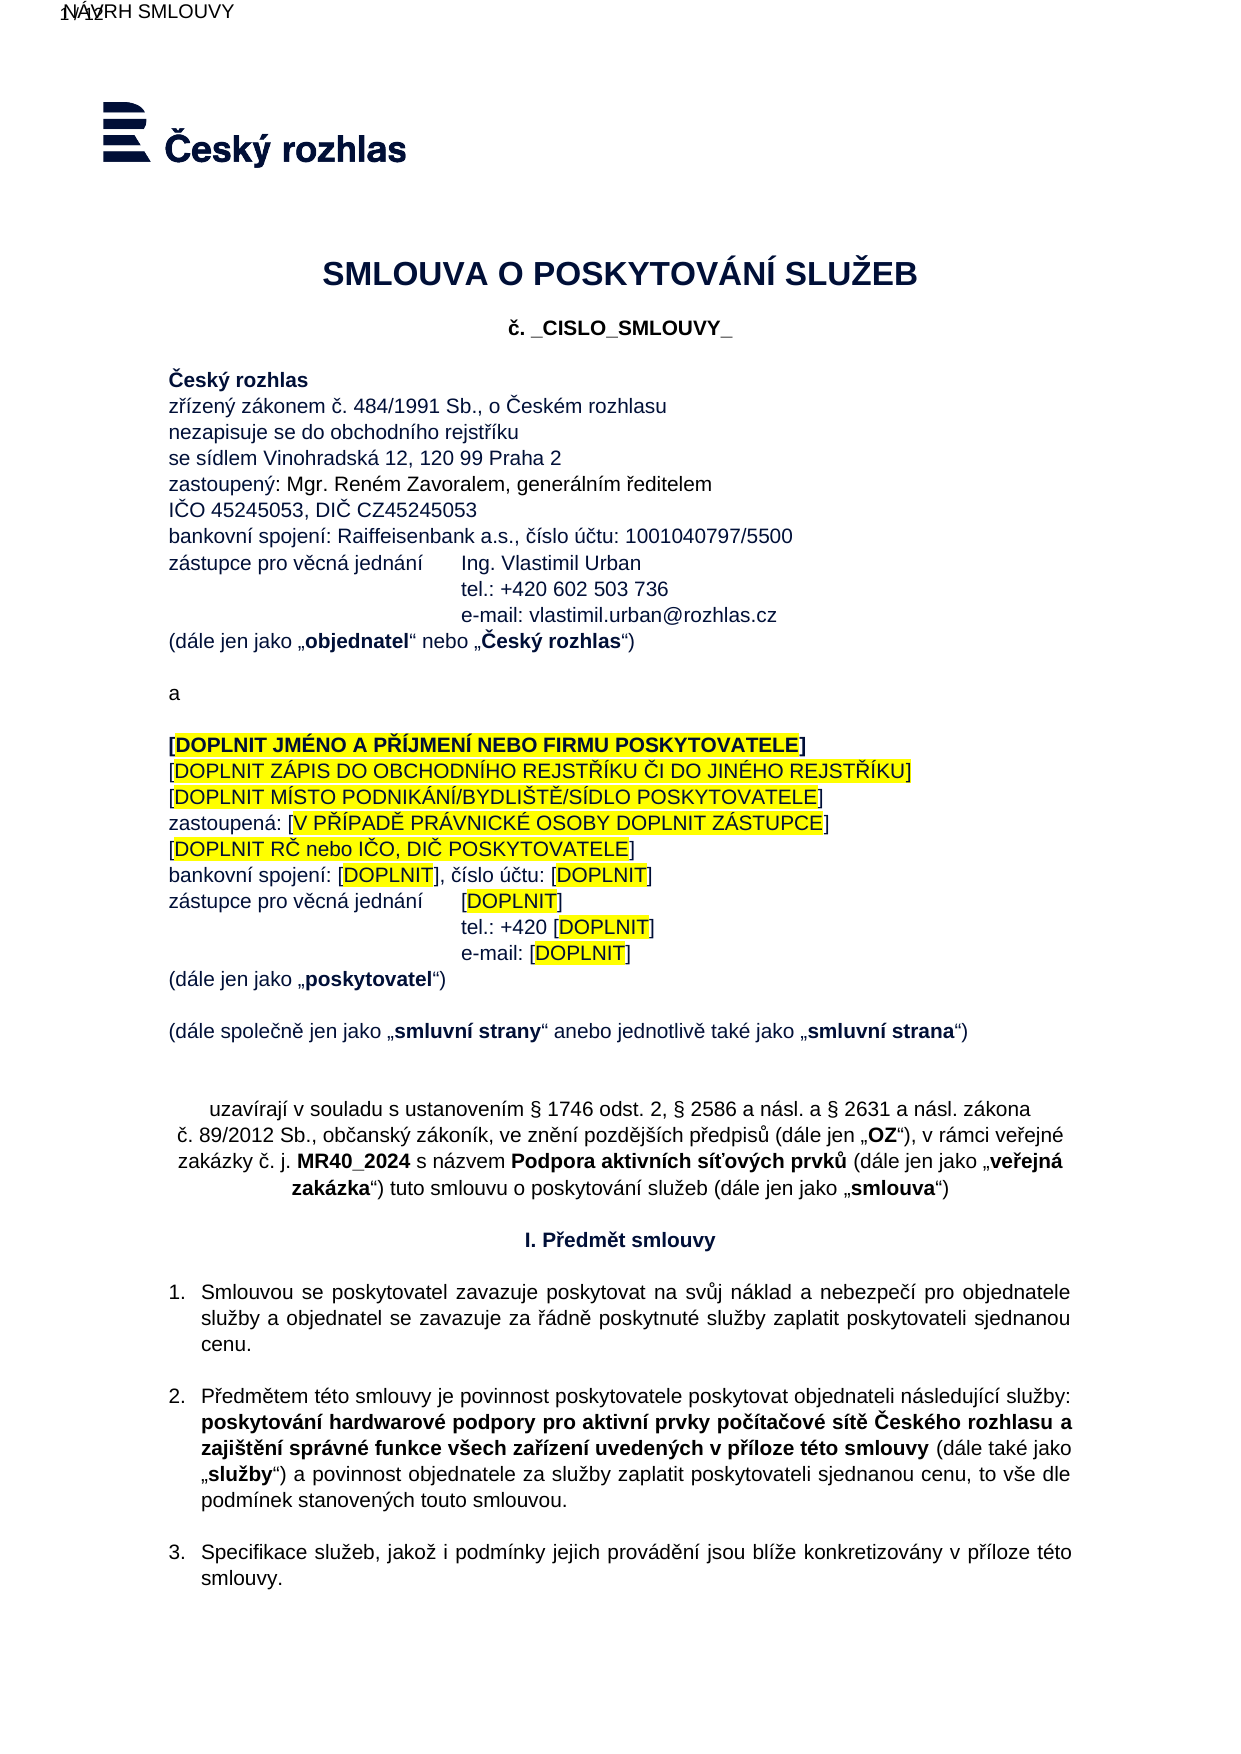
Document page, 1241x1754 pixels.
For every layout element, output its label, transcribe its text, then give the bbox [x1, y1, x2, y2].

text e-mail: vlastimil.urban@rozhlas.cz [168, 601, 1072, 627]
text e-mail: [DOPLNIT] [168, 940, 1072, 966]
text nezapisuje se do obchodního rejstříku [168, 419, 1072, 445]
text zřízený zákonem č. 484/1991 Sb., o Českém rozhlasu [168, 393, 1072, 419]
text uzavírají v souladu s ustanovením § 1746 odst. 2, § 2586 a násl. a § 2631 a násl. zákona č. 89/2012 Sb., občanský zákoník, ve znění pozdějších předpisů (dále jen „OZ“), v rámci veřejné zakázky č. j. MR40_2024 s názvem Podpora aktivních síťových prvků (dále jen jako „veřejná zakázka“) tuto smlouvu o poskytování služeb (dále jen jako „smlouva“) [168, 1096, 1072, 1200]
text zastoupený: Mgr. Reném Zavoralem, generálním ředitelem [168, 471, 1072, 497]
title SMLOUVA O POSKYTOVÁNÍ SLUŽEB [168, 250, 1072, 294]
text Český rozhlas [168, 367, 1072, 393]
text a [168, 679, 1072, 705]
text [DOPLNIT JMÉNO A PŘÍJMENÍ NEBO FIRMU POSKYTOVATELE] [168, 731, 1072, 757]
text zástupce pro věcná jednání Ing. Vlastimil Urban [168, 549, 1072, 575]
text (dále společně jen jako „smluvní strany“ anebo jednotlivě také jako „smluvní strana“) [168, 1018, 1072, 1044]
text IČO 45245053, DIČ CZ45245053 [168, 497, 1072, 523]
subtitle Předmět smlouvy [168, 1226, 1072, 1252]
text zástupce pro věcná jednání [DOPLNIT] [168, 888, 1072, 914]
text zastoupená: [V PŘÍPADĚ PRÁVNICKÉ OSOBY DOPLNIT ZÁSTUPCE] [168, 809, 1072, 836]
list Předmětem této smlouvy je povinnost poskytovatele poskytovat objednateli následující služby: poskytování hardwarové podpory pro aktivní prvky počítačové sítě Českého rozhlasu a zajištění správné funkce všech zařízení uvedených v příloze této smlouvy (dále také jako „služby“) a povinnost objednatele za služby zaplatit poskytovateli sjednanou cenu, to vše dle podmínek stanovených touto smlouvou. [168, 1382, 1072, 1513]
text bankovní spojení: Raiffeisenbank a.s., číslo účtu: 1001040797/5500 [168, 523, 1072, 549]
text (dále jen jako „objednatel“ nebo „Český rozhlas“) [168, 627, 1072, 653]
list Specifikace služeb, jakož i podmínky jejich provádění jsou blíže konkretizovány v příloze této smlouvy. [168, 1539, 1072, 1591]
list Smlouvou se poskytovatel zavazuje poskytovat na svůj náklad a nebezpečí pro objednatele služby a objednatel se zavazuje za řádně poskytnuté služby zaplatit poskytovateli sjednanou cenu. [168, 1278, 1072, 1356]
picture [103, 102, 406, 168]
text se sídlem Vinohradská 12, 120 99 Praha 2 [168, 445, 1072, 471]
text [DOPLNIT RČ nebo IČO, DIČ POSKYTOVATELE] [168, 836, 1072, 862]
text č. _CISLO_SMLOUVY_ [168, 315, 1072, 341]
text tel.: +420 602 503 736 [168, 575, 1072, 601]
text [DOPLNIT ZÁPIS DO OBCHODNÍHO REJSTŘÍKU ČI DO JINÉHO REJSTŘÍKU] [168, 757, 1072, 783]
text bankovní spojení: [DOPLNIT], číslo účtu: [DOPLNIT] [168, 862, 1072, 888]
text tel.: +420 [DOPLNIT] [168, 914, 1072, 940]
text [DOPLNIT MÍSTO PODNIKÁNÍ/BYDLIŠTĚ/SÍDLO POSKYTOVATELE] [168, 783, 1072, 809]
text (dále jen jako „poskytovatel“) [168, 966, 1072, 992]
